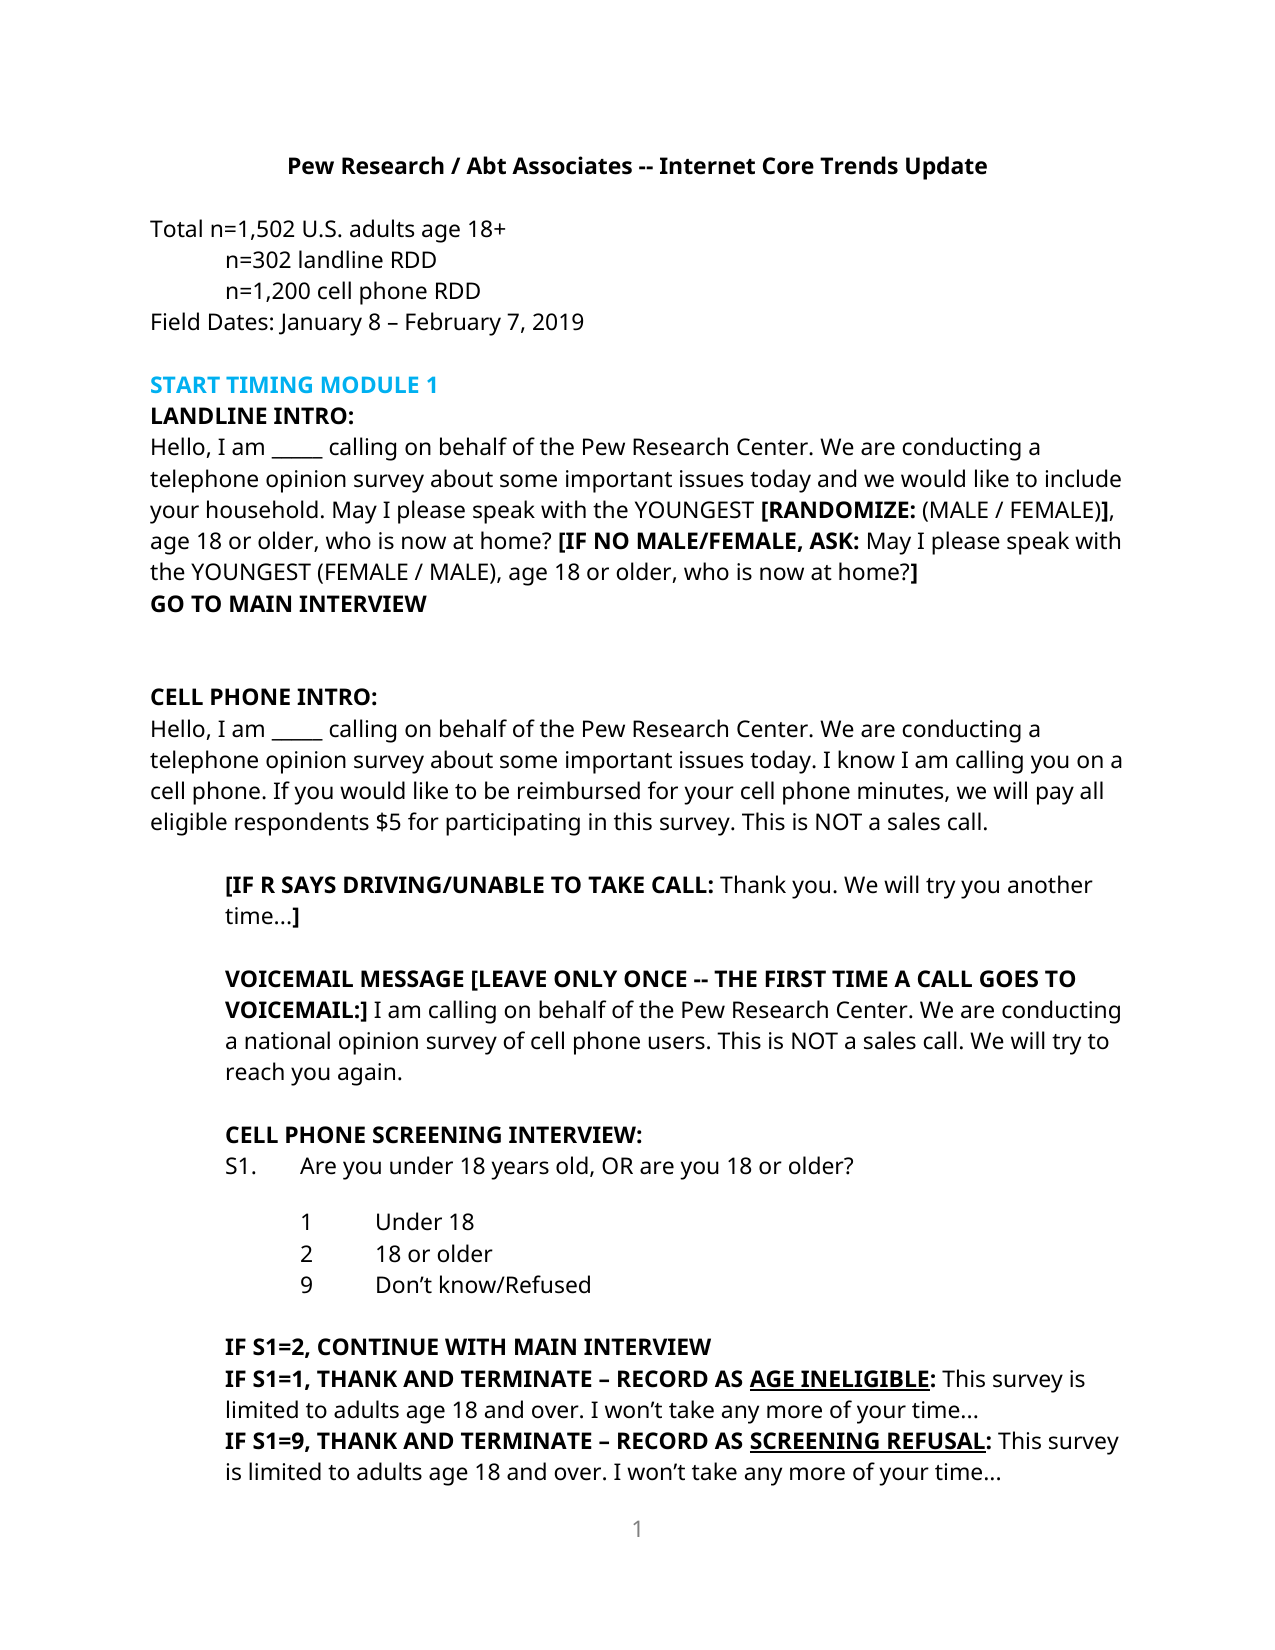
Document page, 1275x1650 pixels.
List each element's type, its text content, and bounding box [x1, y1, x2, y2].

text VOICEMAIL MESSAGE [LEAVE ONLY ONCE -- THE FIRST TIME A CALL GOES TO VOICEMAIL:] I am calling on behalf of the Pew Research Center. We are conducting a national opinion survey of cell phone users. This is NOT a sales call. We will try to reach you again. [225, 962, 1125, 1087]
text 9 Don’t know/Refused [300, 1269, 1125, 1300]
text IF S1=1, THANK AND TERMINATE – RECORD AS AGE INELIGIBLE: This survey is limited to adults age 18 and over. I won’t take any more of your time... [225, 1362, 1125, 1425]
text Field Dates: January 8 – February 7, 2019 [150, 306, 1125, 337]
text IF S1=2, CONTINUE WITH MAIN INTERVIEW [225, 1331, 1125, 1362]
text Hello, I am _____ calling on behalf of the Pew Research Center. We are conducting a telephone opinion survey about some important issues today and we would like to include your household. May I please speak with the YOUNGEST [RANDOMIZE: (MALE / FEMALE)], age 18 or older, who is now at home? [IF NO MALE/FEMALE, ASK: May I please speak with the YOUNGEST (FEMALE / MALE), age 18 or older, who is now at home?] [150, 431, 1125, 587]
text Hello, I am _____ calling on behalf of the Pew Research Center. We are conducting a telephone opinion survey about some important issues today. I know I am calling you on a cell phone. If you would like to be reimbursed for your cell phone minutes, we will pay all eligible respondents $5 for participating in this survey. This is NOT a sales call. [150, 712, 1125, 837]
text CELL PHONE SCREENING INTERVIEW: [225, 1119, 1125, 1150]
text Total n=1,502 U.S. adults age 18+ [150, 212, 1125, 244]
text START TIMING MODULE 1 [150, 369, 1125, 400]
text 1 Under 18 [300, 1206, 1125, 1237]
text IF S1=9, THANK AND TERMINATE – RECORD AS SCREENING REFUSAL: This survey is limited to adults age 18 and over. I won’t take any more of your time... [225, 1425, 1125, 1487]
text Pew Research / Abt Associates -- Internet Core Trends Update [150, 150, 1125, 181]
text n=1,200 cell phone RDD [225, 275, 1125, 306]
text n=302 landline RDD [225, 244, 1125, 275]
text 2 18 or older [300, 1237, 1125, 1269]
text CELL PHONE INTRO: [150, 681, 1125, 712]
text LANDLINE INTRO: [150, 400, 1125, 431]
text [IF R SAYS DRIVING/UNABLE TO TAKE CALL: Thank you. We will try you another time...] [225, 869, 1125, 931]
text S1. Are you under 18 years old, OR are you 18 or older? [225, 1150, 1125, 1181]
text GO TO MAIN INTERVIEW [150, 587, 1125, 619]
